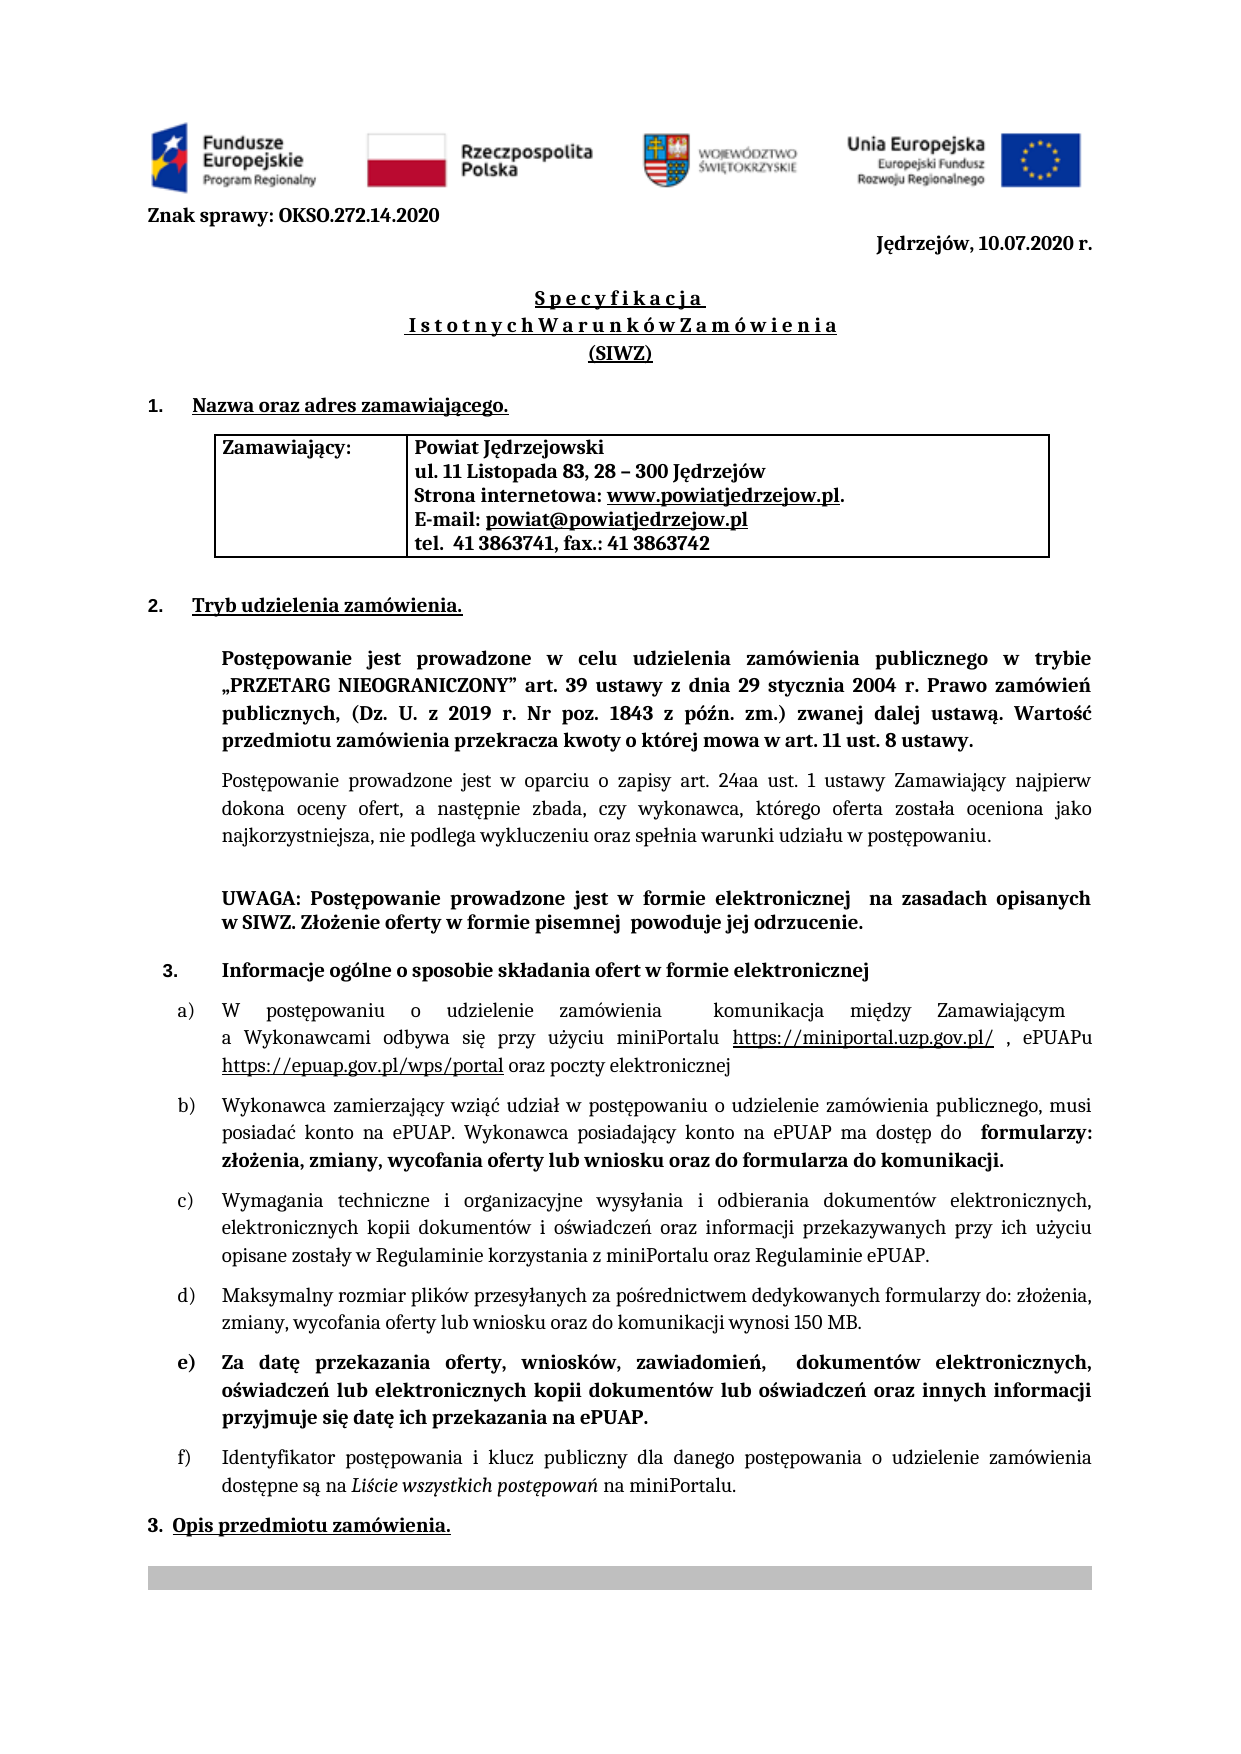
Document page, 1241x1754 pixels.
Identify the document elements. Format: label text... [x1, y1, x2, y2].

text Jędrzejów, 10.07.2020 r. [148, 231, 1092, 255]
text Znak sprawy: OKSO.272.14.2020 [148, 204, 1092, 228]
list Wymagania techniczne i organizacyjne wysyłania i odbierania dokumentów elektronicznych, elektronicznych kopii dokumentów i oświadczeń oraz informacji przekazywanych przy ich użyciu opisane zostały w Regulaminie korzystania z miniPortalu oraz Regulaminie ePUAP. [177, 1188, 1092, 1267]
list Wykonawca zamierzający wziąć udział w postępowaniu o udzielenie zamówienia publicznego, musi posiadać konto na ePUAP. Wykonawca posiadający konto na ePUAP ma dostęp do formularzy: złożenia, zmiany, wycofania oferty lub wniosku oraz do formularza do komunikacji. [177, 1093, 1092, 1172]
text UWAGA: Postępowanie prowadzone jest w formie elektronicznej na zasadach opisanych w SIWZ. Złożenie oferty w formie pisemnej powoduje jej odrzucenie. [221, 887, 1092, 934]
title S p e c y f i k a c j a I s t o t n y c h W a r u n k ó w Z a m ó w i e n i a (SIWZ) [148, 286, 1092, 365]
picture [147, 118, 1086, 200]
subtitle Tryb udzielenia zamówienia. [148, 594, 1092, 618]
subtitle Postępowanie jest prowadzone w celu udzielenia zamówienia publicznego w trybie „PRZETARG NIEOGRANICZONY” art. 39 ustawy z dnia 29 stycznia 2004 r. Prawo zamówień publicznych, (Dz. U. z 2019 r. Nr poz. 1843 z późn. zm.) zwanej dalej ustawą. Wartość przedmiotu zamówienia przekracza kwoty o której mowa w art. 11 ust. 8 ustawy. [221, 647, 1092, 753]
subtitle Postępowanie prowadzone jest w oparciu o zapisy art. 24aa ust. 1 ustawy Zamawiający najpierw dokona oceny ofert, a następnie zbada, czy wykonawca, którego oferta została oceniona jako najkorzystniejsza, nie podlega wykluczeniu oraz spełnia warunki udziału w postępowaniu. [221, 769, 1092, 848]
table_header Powiat Jędrzejowski ul. 11 Listopada 83, 28 – 300 Jędrzejów Strona internetowa: www.powiatjedrzejow.pl. E-mail: powiat@powiatjedrzejow.pl tel. 41 3863741, fax.: 41 3863742 [408, 436, 1048, 556]
subtitle 3. Opis przedmiotu zamówienia. [148, 1513, 1092, 1537]
list Za datę przekazania oferty, wniosków, zawiadomień, dokumentów elektronicznych, oświadczeń lub elektronicznych kopii dokumentów lub oświadczeń oraz innych informacji przyjmuje się datę ich przekazania na ePUAP. [177, 1351, 1092, 1430]
list Maksymalny rozmiar plików przesyłanych za pośrednictwem dedykowanych formularzy do: złożenia, zmiany, wycofania oferty lub wniosku oraz do komunikacji wynosi 150 MB. [177, 1283, 1092, 1335]
list Informacje ogólne o sposobie składania ofert w formie elektronicznej [162, 958, 1092, 982]
subtitle Nazwa oraz adres zamawiającego. [148, 394, 1092, 418]
list W postępowaniu o udzielenie zamówienia komunikacja między Zamawiającym a Wykonawcami odbywa się przy użyciu miniPortalu https://miniportal.uzp.gov.pl/ , ePUAPu https://epuap.gov.pl/wps/portal oraz poczty elektronicznej [177, 998, 1092, 1077]
list Identyfikator postępowania i klucz publiczny dla danego postępowania o udzielenie zamówienia dostępne są na Liście wszystkich postępowań na miniPortalu. [177, 1446, 1092, 1497]
table_header Zamawiający: [216, 436, 406, 556]
